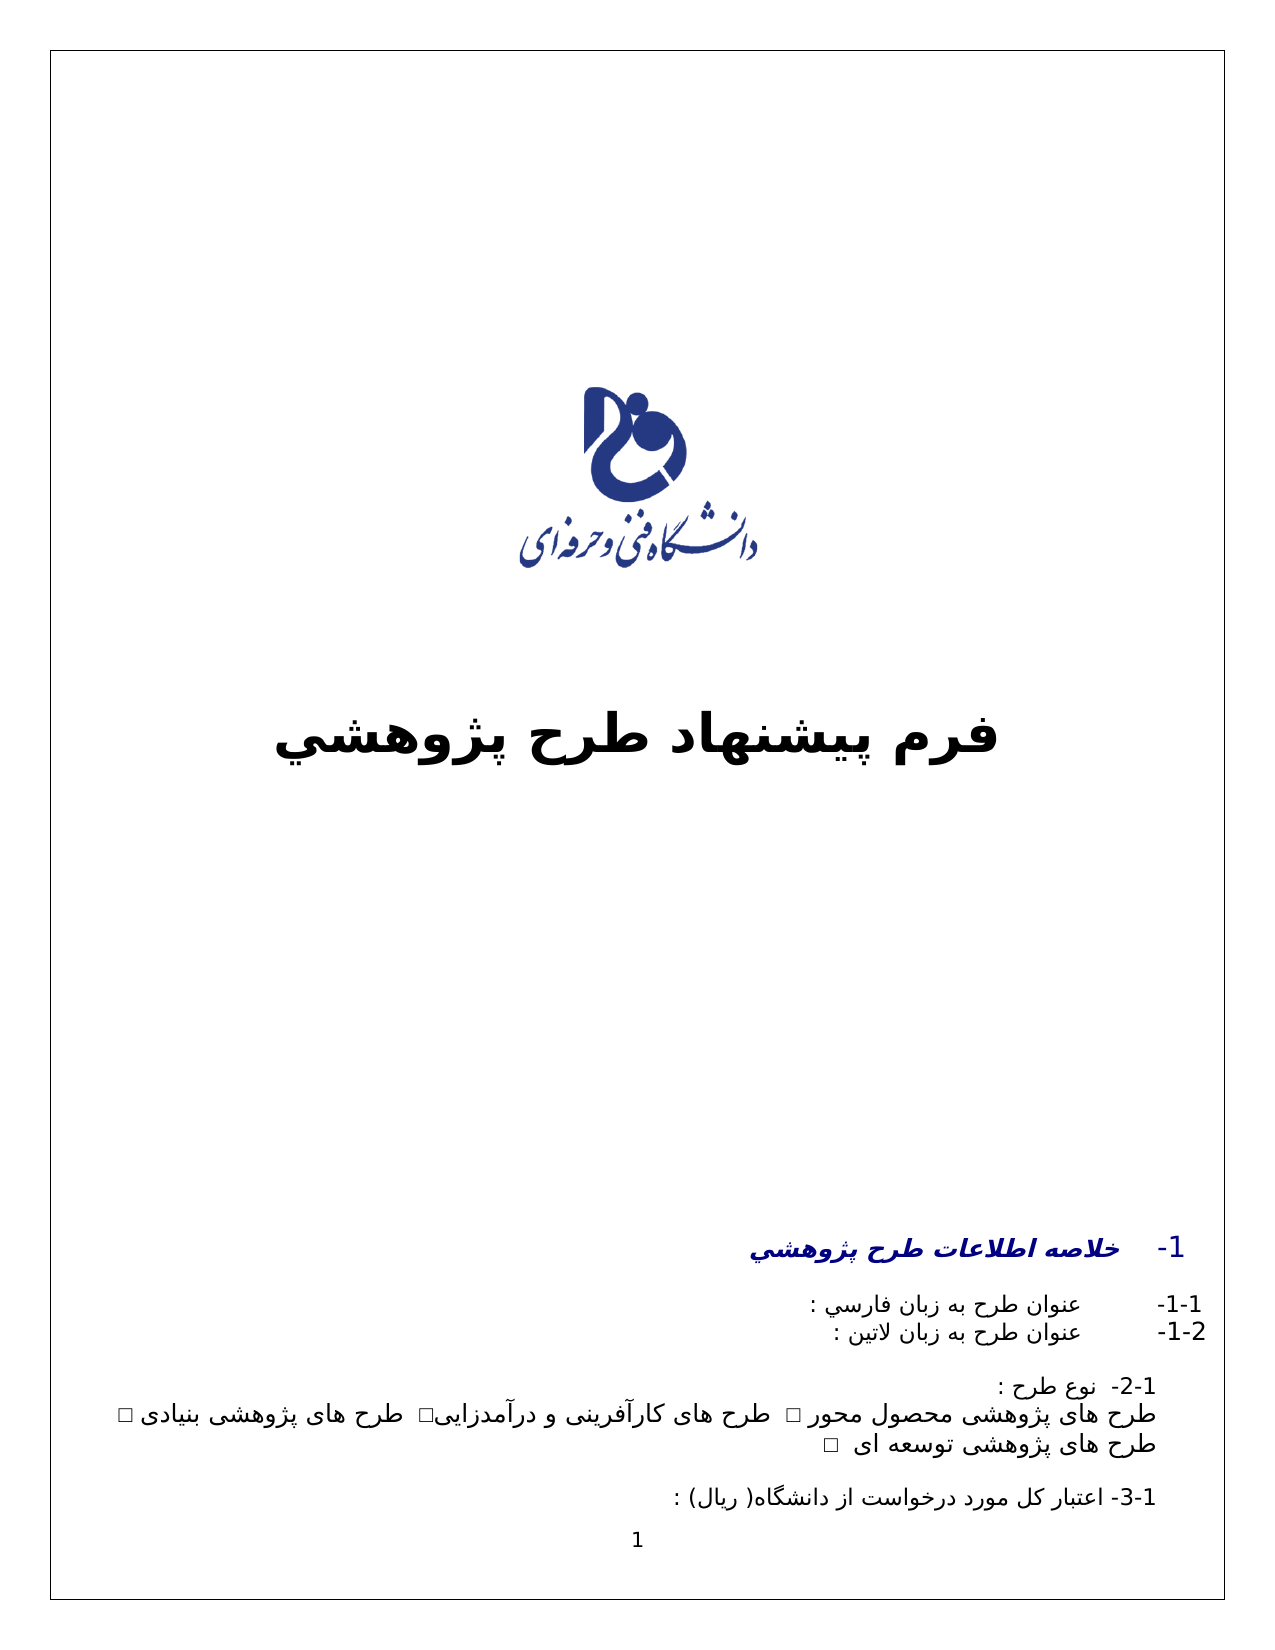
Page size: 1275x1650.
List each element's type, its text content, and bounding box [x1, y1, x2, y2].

text 2-1- نوع طرح : [118, 1373, 1157, 1399]
list عنوان طرح به زبان لاتین : [118, 1317, 1157, 1347]
picture [506, 376, 769, 578]
text طرح های پژوهشی محصول محور □ طرح های کارآفرینی و درآمدزایی□ طرح های پژوهشی بنیادی □ طرح های پژوهشی توسعه ای □ [118, 1399, 1157, 1458]
list خلاصه اطلاعات طرح پژوهشي [118, 1230, 1157, 1264]
subtitle فرم پيشنهاد طرح پژوهشي [118, 703, 1157, 766]
text 3-1- اعتبار كل مورد درخواست از دانشگاه( ريال) : [118, 1484, 1157, 1511]
list عنوان طرح به زبان فارسي : [118, 1291, 1157, 1317]
